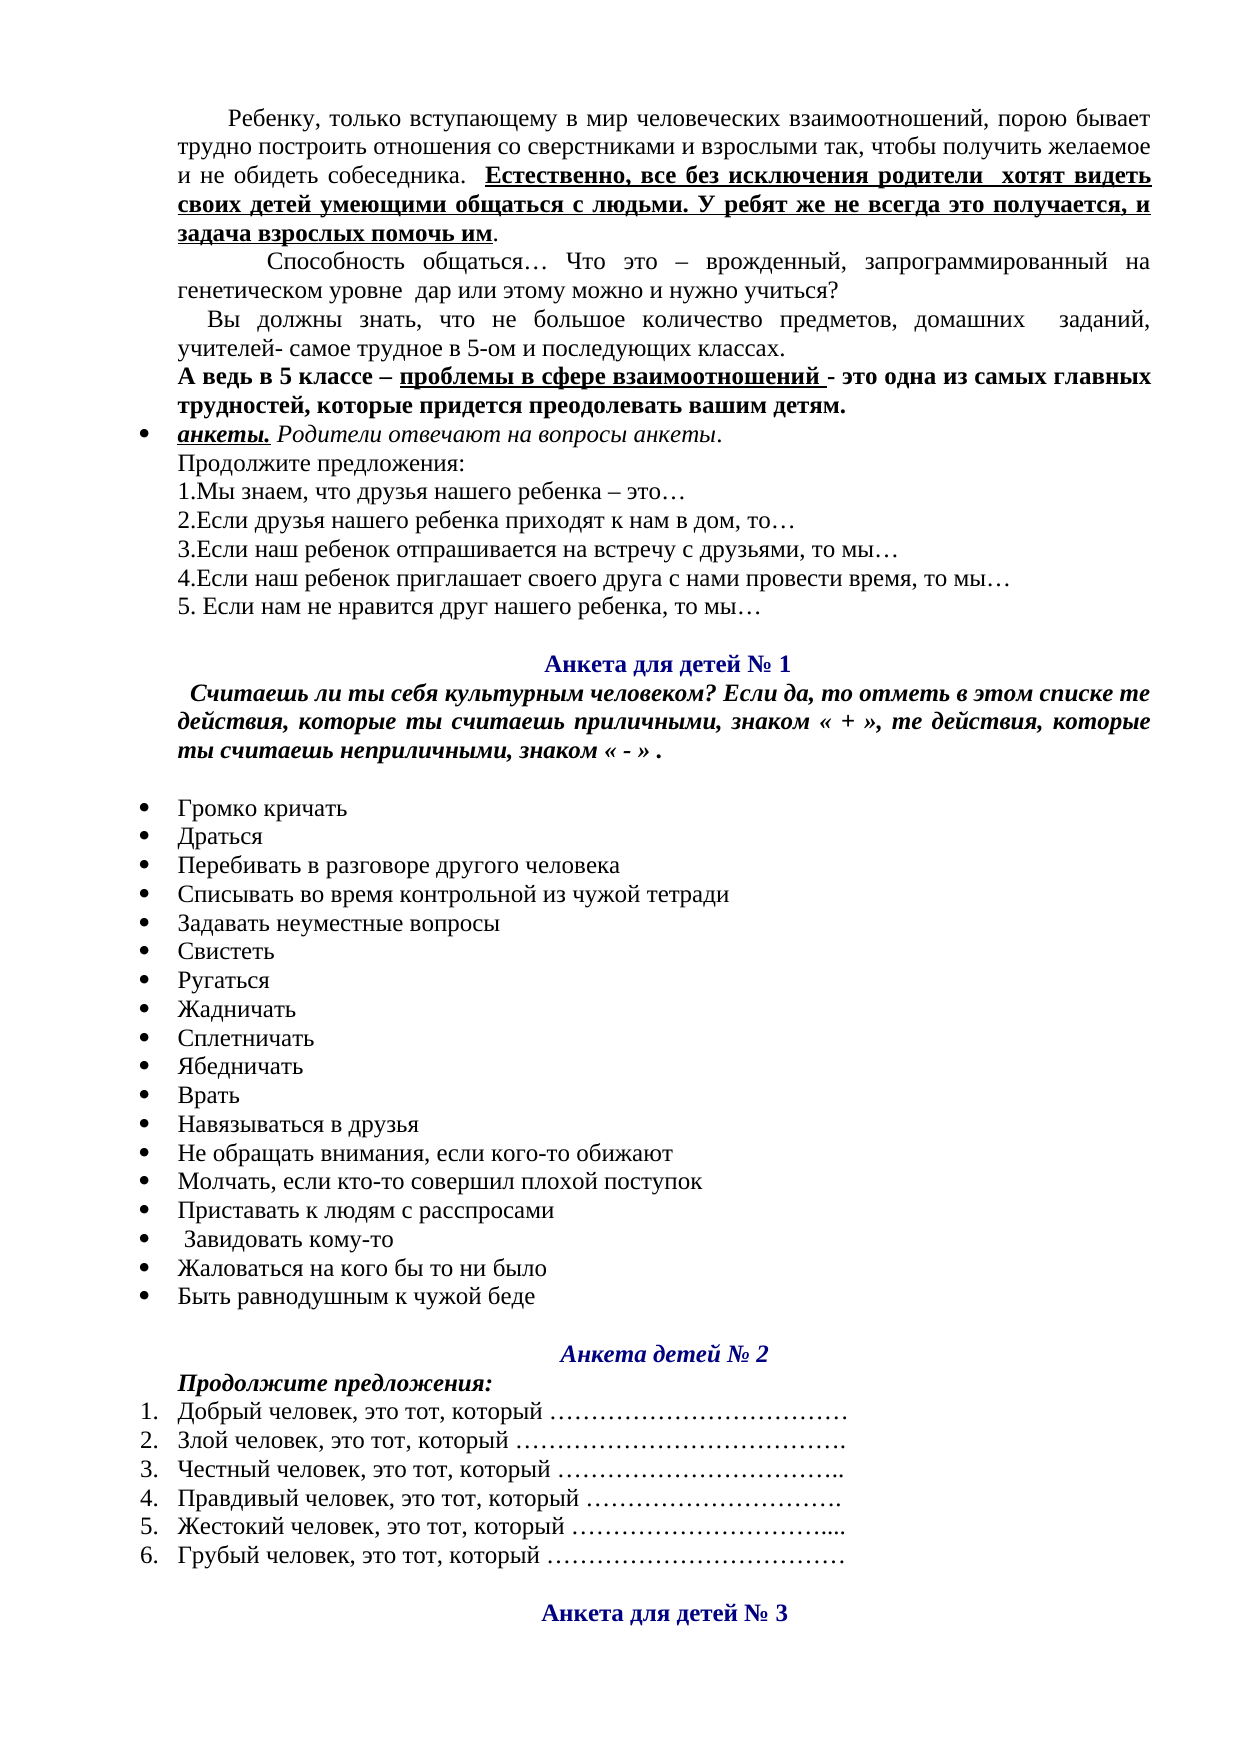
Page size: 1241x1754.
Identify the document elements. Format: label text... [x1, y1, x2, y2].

list Не обращать внимания, если кого-то обижают [140, 1138, 1152, 1166]
list Списывать во время контрольной из чужой тетради [140, 879, 1152, 908]
list Завидовать кому-то [140, 1224, 1152, 1253]
list Добрый человек, это тот, который ……………………………… [140, 1396, 1152, 1425]
text 5. Если нам не нравится друг нашего ребенка, то мы… [177, 591, 1152, 620]
list Молчать, если кто-то совершил плохой поступок [140, 1166, 1152, 1195]
list Сплетничать [140, 1023, 1152, 1051]
list Ругаться [140, 965, 1152, 994]
text Продолжите предложения: [177, 1368, 1152, 1396]
list Злой человек, это тот, который …………………………………. [140, 1425, 1152, 1454]
list Навязываться в друзья [140, 1109, 1152, 1138]
text Анкета для детей № 3 [177, 1598, 1152, 1626]
text Ребенку, только вступающему в мир человеческих взаимоотношений, порою бывает трудно построить отношения со сверстниками и взрослыми так, чтобы получить желаемое и не обидеть собеседника. Естественно, все без исключения родители хотят видеть своих детей умеющими общаться с людьми. У ребят же не всегда это получается, и задача взрослых помочь им. [177, 103, 1152, 246]
list Грубый человек, это тот, который ……………………………… [140, 1540, 1152, 1569]
text Анкета детей № 2 [177, 1339, 1152, 1368]
text 1.Мы знаем, что друзья нашего ребенка – это… [177, 476, 1152, 505]
text 3.Если наш ребенок отпрашивается на встречу с друзьями, то мы… [177, 534, 1152, 563]
list Приставать к людям с расспросами [140, 1195, 1152, 1224]
list Правдивый человек, это тот, который …………………………. [140, 1483, 1152, 1511]
list анкеты. Родители отвечают на вопросы анкеты. [140, 419, 1152, 448]
text Вы должны знать, что не большое количество предметов, домашних заданий, учителей- самое трудное в 5-ом и последующих классах. [177, 304, 1152, 361]
list Перебивать в разговоре другого человека [140, 850, 1152, 879]
text Считаешь ли ты себя культурным человеком? Если да, то отметь в этом списке те действия, которые ты считаешь приличными, знаком « + », те действия, которые ты считаешь неприличными, знаком « - » . [177, 678, 1152, 764]
text А ведь в 5 классе – проблемы в сфере взаимоотношений - это одна из самых главных трудностей, которые придется преодолевать вашим детям. [177, 361, 1152, 419]
list Жаловаться на кого бы то ни было [140, 1253, 1152, 1281]
text 4.Если наш ребенок приглашает своего друга с нами провести время, то мы… [177, 563, 1152, 591]
text Продолжите предложения: [177, 448, 1152, 476]
list Громко кричать [140, 793, 1152, 821]
text ​ Анкета для детей № 1 [177, 649, 1152, 678]
text Способность общаться… Что это – врожденный, запрограммированный на генетическом уровне дар или этому можно и нужно учиться? [177, 246, 1152, 304]
list Драться [140, 821, 1152, 850]
list Свистеть [140, 936, 1152, 965]
list Честный человек, это тот, который …………………………….. [140, 1454, 1152, 1483]
list Задавать неуместные вопросы [140, 908, 1152, 936]
list Жестокий человек, это тот, который ………………………….... [140, 1511, 1152, 1540]
list Быть равнодушным к чужой беде [140, 1281, 1152, 1310]
list Жадничать [140, 994, 1152, 1023]
list Врать [140, 1080, 1152, 1109]
text 2.Если друзья нашего ребенка приходят к нам в дом, то… [177, 505, 1152, 534]
list Ябедничать [140, 1051, 1152, 1080]
